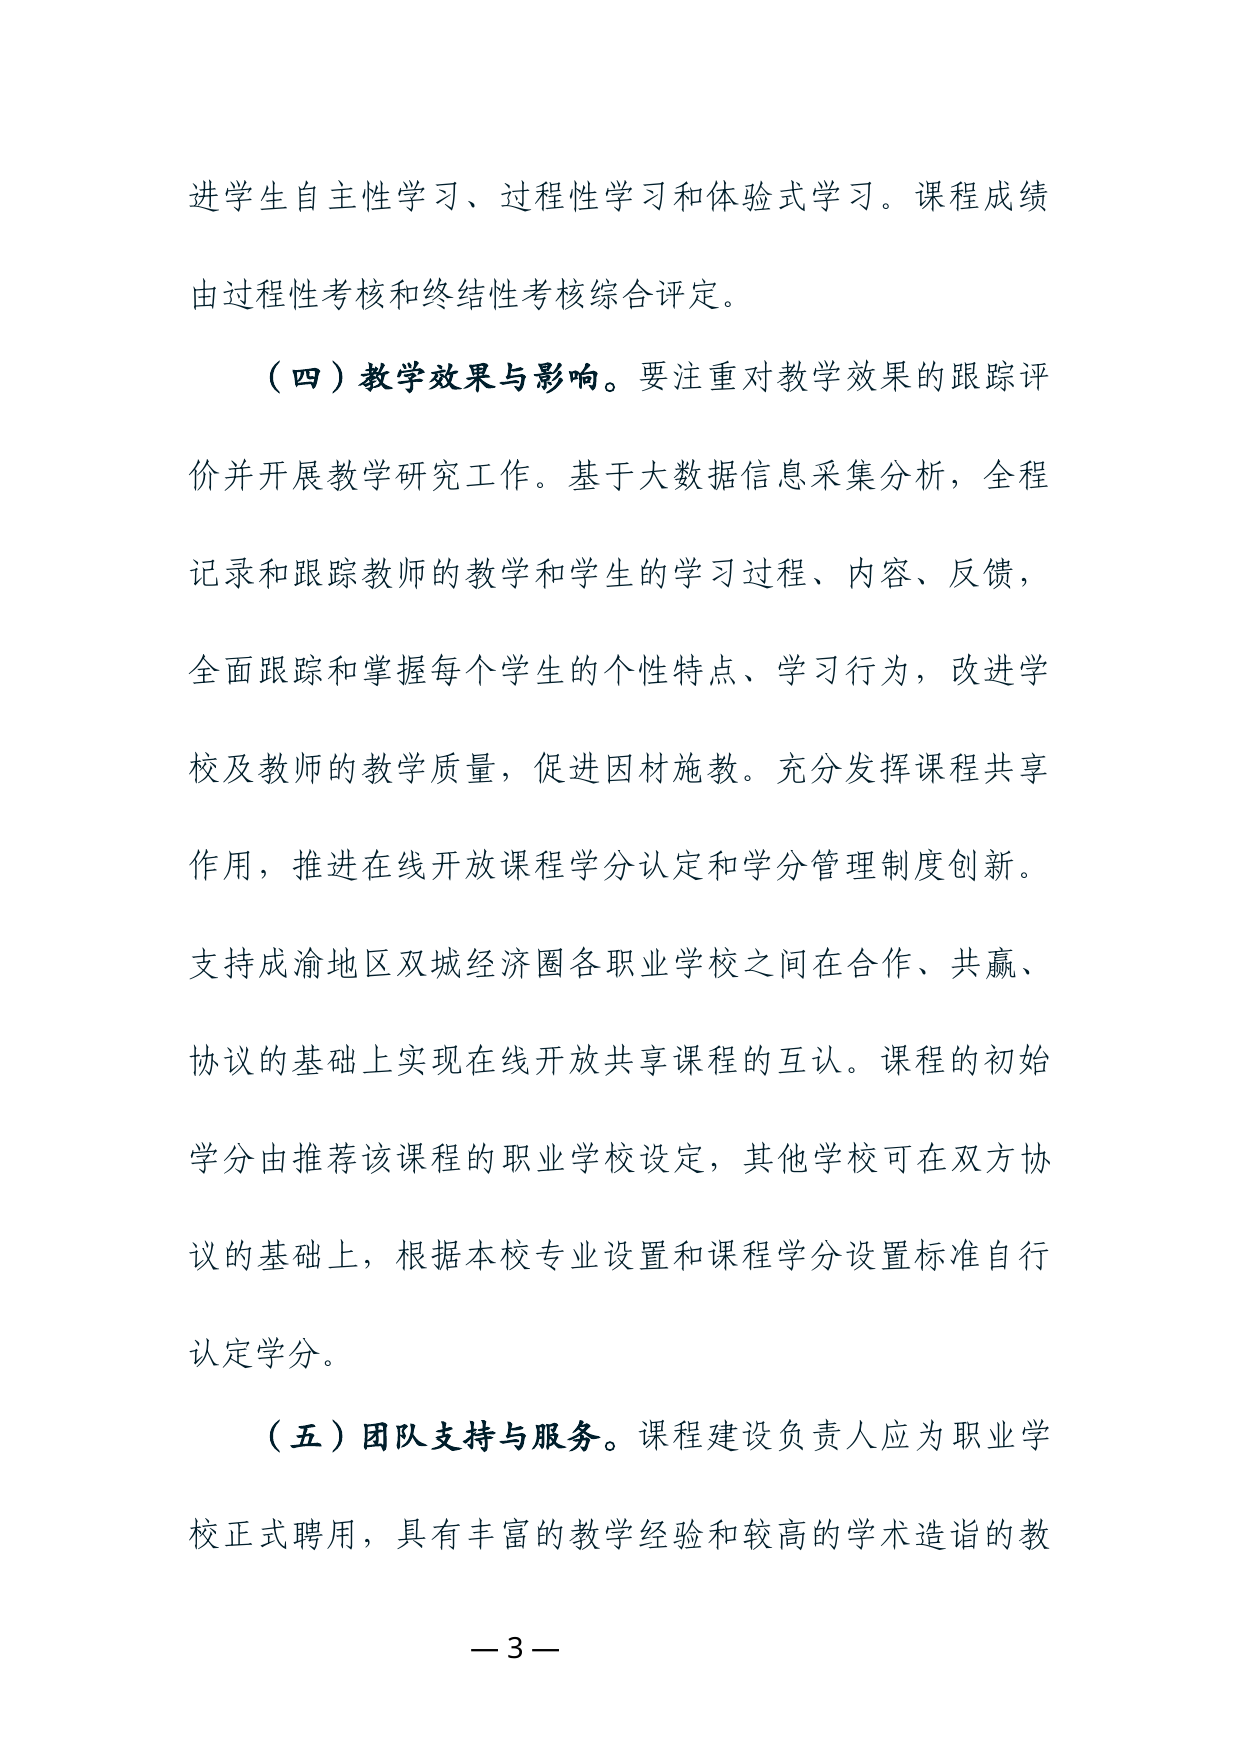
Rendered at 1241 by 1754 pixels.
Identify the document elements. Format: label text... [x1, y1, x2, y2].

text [187, 162, 1053, 324]
text （四）教学效果与影响。要注重对教学效果的跟踪评价并开展教学研究工作。基于大数据信息采集分析，全程记录和跟踪教师的教学和学生的学习过程、内容、反馈，全面跟踪和掌握每个学生的个性特点、学习行为，改进学校及教师的教学质量，促进因材施教。充分发挥课程共享作用，推进在线开放课程学分认定和学分管理制度创新。支持成渝地区双城经济圈各职业学校之间在合作、共赢、协议的基础上实现在线开放共享课程的互认。课程的初始学分由推荐该课程的职业学校设定，其他学校可在双方协议的基础上，根据本校专业设置和课程学分设置标准自行认定学分。 [187, 343, 1053, 1383]
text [187, 1402, 1053, 1565]
